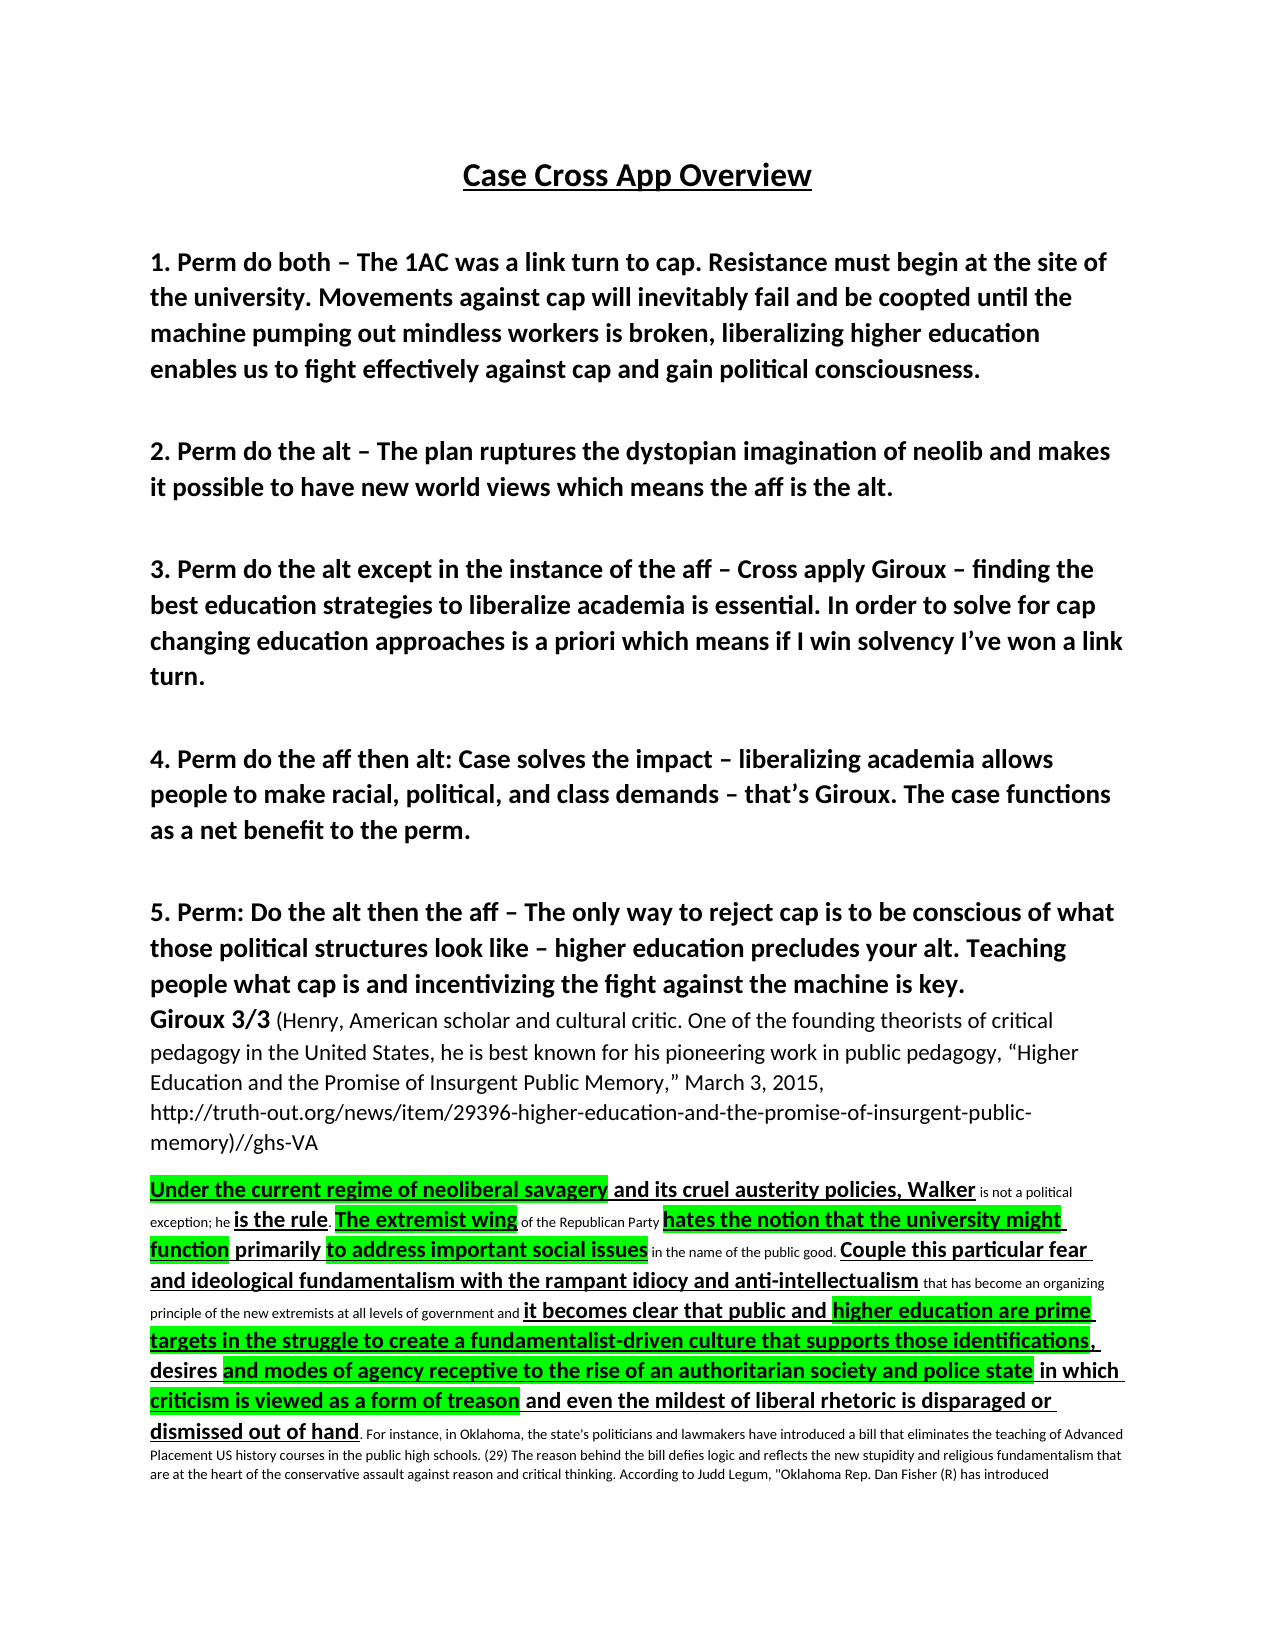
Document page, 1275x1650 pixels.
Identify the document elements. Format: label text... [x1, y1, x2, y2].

text Giroux 3/3 (Henry, American scholar and cultural critic. One of the founding theorists of critical pedagogy in the United States, he is best known for his pioneering work in public pedagogy, “Higher Education and the Promise of Insurgent Public Memory,” March 3, 2015, http://truth-out.org/news/item/29396-higher-education-and-the-promise-of-insurgent-public-memory)//ghs-VA [150, 1002, 1125, 1156]
subtitle 3. Perm do the alt except in the instance of the aff – Cross apply Giroux – finding the best education strategies to liberalize academia is essential. In order to solve for cap changing education approaches is a priori which means if I win solvency I’ve won a link turn. [150, 552, 1125, 692]
subtitle Case Cross App Overview [150, 154, 1125, 195]
subtitle 5. Perm: Do the alt then the aff – The only way to reject cap is to be conscious of what those political structures look like – higher education precludes your alt. Teaching people what cap is and incentivizing the fight against the machine is key. [150, 896, 1125, 1000]
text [150, 1382, 1125, 1483]
subtitle 2. Perm do the alt – The plan ruptures the dystopian imagination of neolib and makes it possible to have new world views which means the aff is the alt. [150, 434, 1125, 503]
subtitle 1. Perm do both – The 1AC was a link turn to cap. Resistance must begin at the site of the university. Movements against cap will inevitably fail and be coopted until the machine pumping out mindless workers is broken, liberalizing higher education enables us to fight effectively against cap and gain political consciousness. [150, 245, 1125, 385]
subtitle 4. Perm do the aff then alt: Case solves the impact – liberalizing academia allows people to make racial, political, and class demands – that’s Giroux. The case functions as a net benefit to the perm. [150, 742, 1125, 846]
